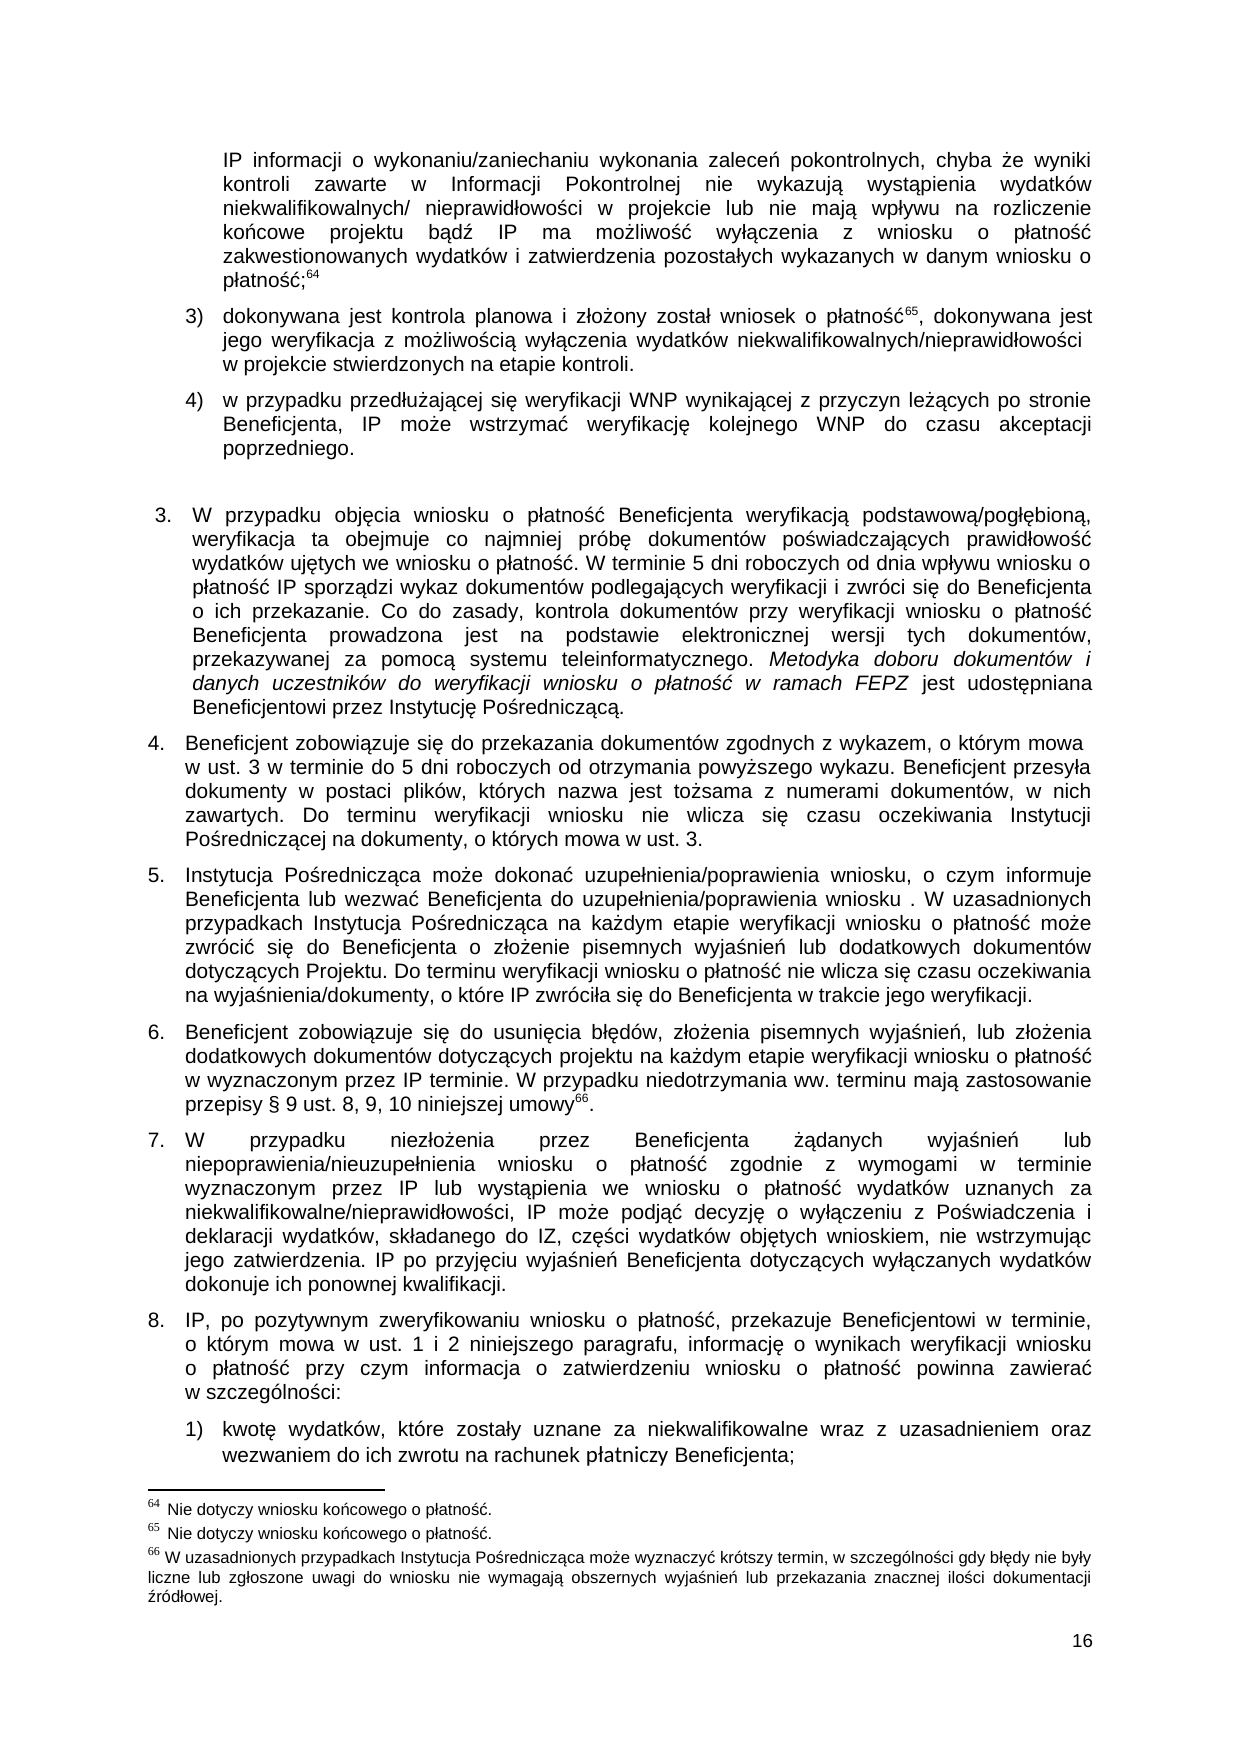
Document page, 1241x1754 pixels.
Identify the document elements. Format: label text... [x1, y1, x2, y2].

list kwotę wydatków, które zostały uznane za niekwalifikowalne wraz z uzasadnieniem oraz wezwaniem do ich zwrotu na rachunek płatniczy Beneficjenta; [185, 1416, 1092, 1468]
list IP, po pozytywnym zweryfikowaniu wniosku o płatność, przekazuje Beneficjentowi w terminie, o którym mowa w ust. 1 i 2 niniejszego paragrafu, informację o wynikach weryfikacji wniosku o płatność przy czym informacja o zatwierdzeniu wniosku o płatność powinna zawierać w szczególności: [148, 1308, 1092, 1404]
list Beneficjent zobowiązuje się do przekazania dokumentów zgodnych z wykazem, o którym mowa w ust. 3 w terminie do 5 dni roboczych od otrzymania powyższego wykazu. Beneficjent przesyła dokumenty w postaci plików, których nazwa jest tożsama z numerami dokumentów, w nich zawartych. Do terminu weryfikacji wniosku nie wlicza się czasu oczekiwania Instytucji Pośredniczącej na dokumenty, o których mowa w ust. 3. [148, 731, 1092, 851]
list Beneficjent zobowiązuje się do usunięcia błędów, złożenia pisemnych wyjaśnień, lub złożenia dodatkowych dokumentów dotyczących projektu na każdym etapie weryfikacji wniosku o płatność w wyznaczonym przez IP terminie. W przypadku niedotrzymania ww. terminu mają zastosowanie przepisy § 9 ust. 8, 9, 10 niniejszej umowy. [148, 1019, 1092, 1115]
list w przypadku przedłużającej się weryfikacji WNP wynikającej z przyczyn leżących po stronie Beneficjenta, IP może wstrzymać weryfikację kolejnego WNP do czasu akceptacji poprzedniego. [185, 388, 1092, 460]
list W przypadku objęcia wniosku o płatność Beneficjenta weryfikacją podstawową/pogłębioną, weryfikacja ta obejmuje co najmniej próbę dokumentów poświadczających prawidłowość wydatków ujętych we wniosku o płatność. W terminie 5 dni roboczych od dnia wpływu wniosku o płatność IP sporządzi wykaz dokumentów podlegających weryfikacji i zwróci się do Beneficjenta o ich przekazanie. Co do zasady, kontrola dokumentów przy weryfikacji wniosku o płatność Beneficjenta prowadzona jest na podstawie elektronicznej wersji tych dokumentów, przekazywanej za pomocą systemu teleinformatycznego. Metodyka doboru dokumentów i danych uczestników do weryfikacji wniosku o płatność w ramach FEPZ jest udostępniana Beneficjentowi przez Instytucję Pośredniczącą. [154, 503, 1092, 718]
list dokonywana jest kontrola planowa i złożony został wniosek o płatność, dokonywana jest jego weryfikacja z możliwością wyłączenia wydatków niekwalifikowalnych/nieprawidłowości w projekcie stwierdzonych na etapie kontroli. [185, 304, 1092, 376]
list W przypadku niezłożenia przez Beneficjenta żądanych wyjaśnień lub niepoprawienia/nieuzupełnienia wniosku o płatność zgodnie z wymogami w terminie wyznaczonym przez IP lub wystąpienia we wniosku o płatność wydatków uznanych za niekwalifikowalne/nieprawidłowości, IP może podjąć decyzję o wyłączeniu z Poświadczenia i deklaracji wydatków, składanego do IZ, części wydatków objętych wnioskiem, nie wstrzymując jego zatwierdzenia. IP po przyjęciu wyjaśnień Beneficjenta dotyczących wyłączanych wydatków dokonuje ich ponownej kwalifikacji. [148, 1128, 1092, 1296]
list Instytucja Pośrednicząca może dokonać uzupełnienia/poprawienia wniosku, o czym informuje Beneficjenta lub wezwać Beneficjenta do uzupełnienia/poprawienia wniosku . W uzasadnionych przypadkach Instytucja Pośrednicząca na każdym etapie weryfikacji wniosku o płatność może zwrócić się do Beneficjenta o złożenie pisemnych wyjaśnień lub dodatkowych dokumentów dotyczących Projektu. Do terminu weryfikacji wniosku o płatność nie wlicza się czasu oczekiwania na wyjaśnienia/dokumenty, o które IP zwróciła się do Beneficjenta w trakcie jego weryfikacji. [148, 863, 1092, 1007]
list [185, 148, 1092, 291]
